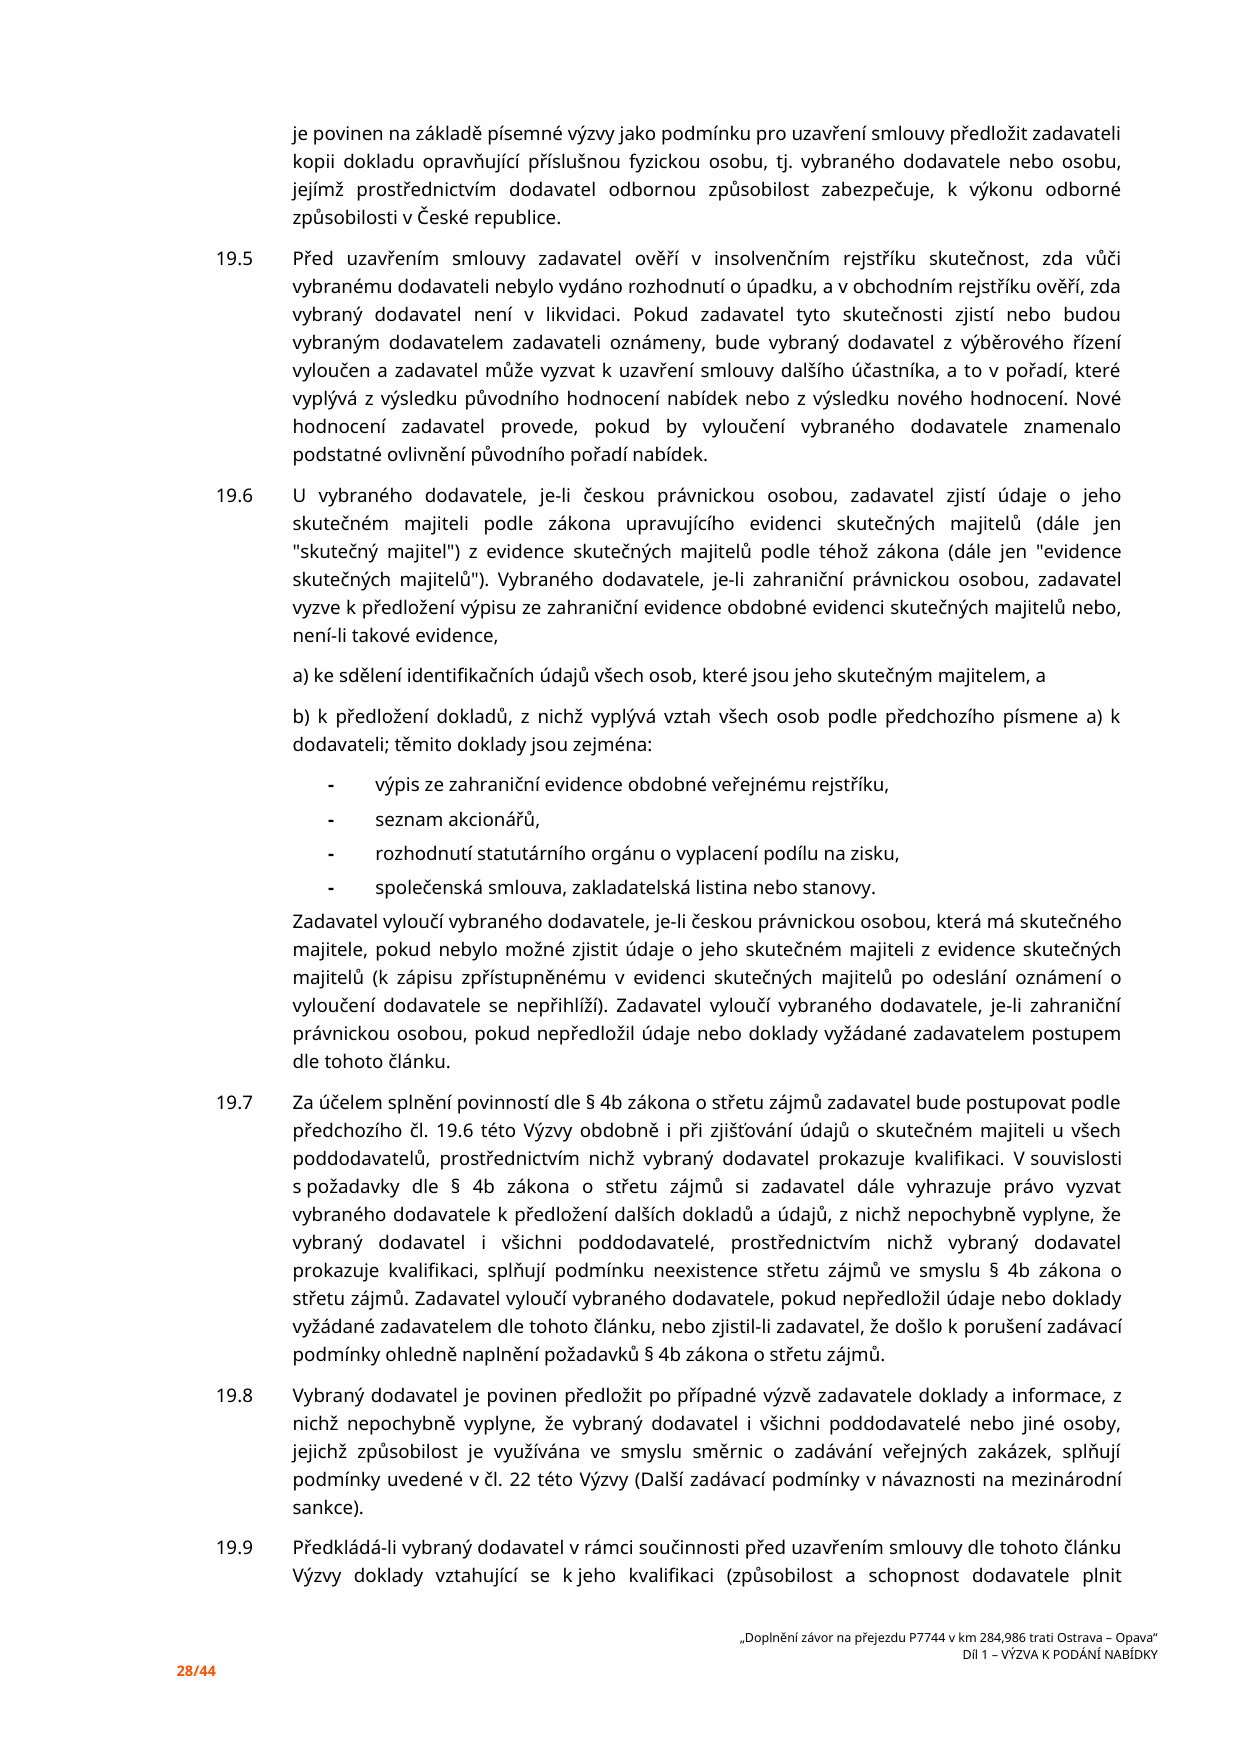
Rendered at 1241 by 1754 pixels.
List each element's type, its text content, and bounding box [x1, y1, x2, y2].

text Před uzavřením smlouvy zadavatel ověří v insolvenčním rejstříku skutečnost, zda vůči vybranému dodavateli nebylo vydáno rozhodnutí o úpadku, a v obchodním rejstříku ověří, zda vybraný dodavatel není v likvidaci. Pokud zadavatel tyto skutečnosti zjistí nebo budou vybraným dodavatelem zadavateli oznámeny, bude vybraný dodavatel z výběrového řízení vyloučen a zadavatel může vyzvat k uzavření smlouvy dalšího účastníka, a to v pořadí, které vyplývá z výsledku původního hodnocení nabídek nebo z výsledku nového hodnocení. Nové hodnocení zadavatel provede, pokud by vyloučení vybraného dodavatele znamenalo podstatné ovlivnění původního pořadí nabídek. [216, 245, 1122, 467]
text rozhodnutí statutárního orgánu o vyplacení podílu na zisku, [328, 840, 1122, 866]
text Zadavatel vyloučí vybraného dodavatele, je-li českou právnickou osobou, která má skutečného majitele, pokud nebylo možné zjistit údaje o jeho skutečném majiteli z evidence skutečných majitelů (k zápisu zpřístupněnému v evidenci skutečných majitelů po odeslání oznámení o vyloučení dodavatele se nepřihlíží). Zadavatel vyloučí vybraného dodavatele, je-li zahraniční právnickou osobou, pokud nepředložil údaje nebo doklady vyžádané zadavatelem postupem dle tohoto článku. [292, 909, 1122, 1074]
text a) ke sdělení identifikačních údajů všech osob, které jsou jeho skutečným majitelem, a [292, 662, 1122, 688]
text seznam akcionářů, [328, 806, 1122, 831]
text výpis ze zahraniční evidence obdobné veřejnému rejstříku, [328, 772, 1122, 797]
text b) k předložení dokladů, z nichž vyplývá vztah všech osob podle předchozího písmene a) k dodavateli; těmito doklady jsou zejména: [292, 703, 1122, 757]
text Vybraný dodavatel je povinen předložit po případné výzvě zadavatele doklady a informace, z nichž nepochybně vyplyne, že vybraný dodavatel i všichni poddodavatelé nebo jiné osoby, jejichž způsobilost je využívána ve smyslu směrnic o zadávání veřejných zakázek, splňují podmínky uvedené v čl. 22 této Výzvy (Další zadávací podmínky v návaznosti na mezinárodní sankce). [216, 1382, 1122, 1519]
text společenská smlouva, zakladatelská listina nebo stanovy. [328, 874, 1122, 900]
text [216, 121, 1122, 230]
text U vybraného dodavatele, je-li českou právnickou osobou, zadavatel zjistí údaje o jeho skutečném majiteli podle zákona upravujícího evidenci skutečných majitelů (dále jen "skutečný majitel") z evidence skutečných majitelů podle téhož zákona (dále jen "evidence skutečných majitelů"). Vybraného dodavatele, je-li zahraniční právnickou osobou, zadavatel vyzve k předložení výpisu ze zahraniční evidence obdobné evidenci skutečných majitelů nebo, není-li takové evidence, [216, 482, 1122, 647]
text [216, 1534, 1122, 1588]
text Za účelem splnění povinností dle § 4b zákona o střetu zájmů zadavatel bude postupovat podle předchozího čl. 19.6 této Výzvy obdobně i při zjišťování údajů o skutečném majiteli u všech poddodavatelů, prostřednictvím nichž vybraný dodavatel prokazuje kvalifikaci. V souvislosti s požadavky dle § 4b zákona o střetu zájmů si zadavatel dále vyhrazuje právo vyzvat vybraného dodavatele k předložení dalších dokladů a údajů, z nichž nepochybně vyplyne, že vybraný dodavatel i všichni poddodavatelé, prostřednictvím nichž vybraný dodavatel prokazuje kvalifikaci, splňují podmínku neexistence střetu zájmů ve smyslu § 4b zákona o střetu zájmů. Zadavatel vyloučí vybraného dodavatele, pokud nepředložil údaje nebo doklady vyžádané zadavatelem dle tohoto článku, nebo zjistil-li zadavatel, že došlo k porušení zadávací podmínky ohledně naplnění požadavků § 4b zákona o střetu zájmů. [216, 1089, 1122, 1367]
